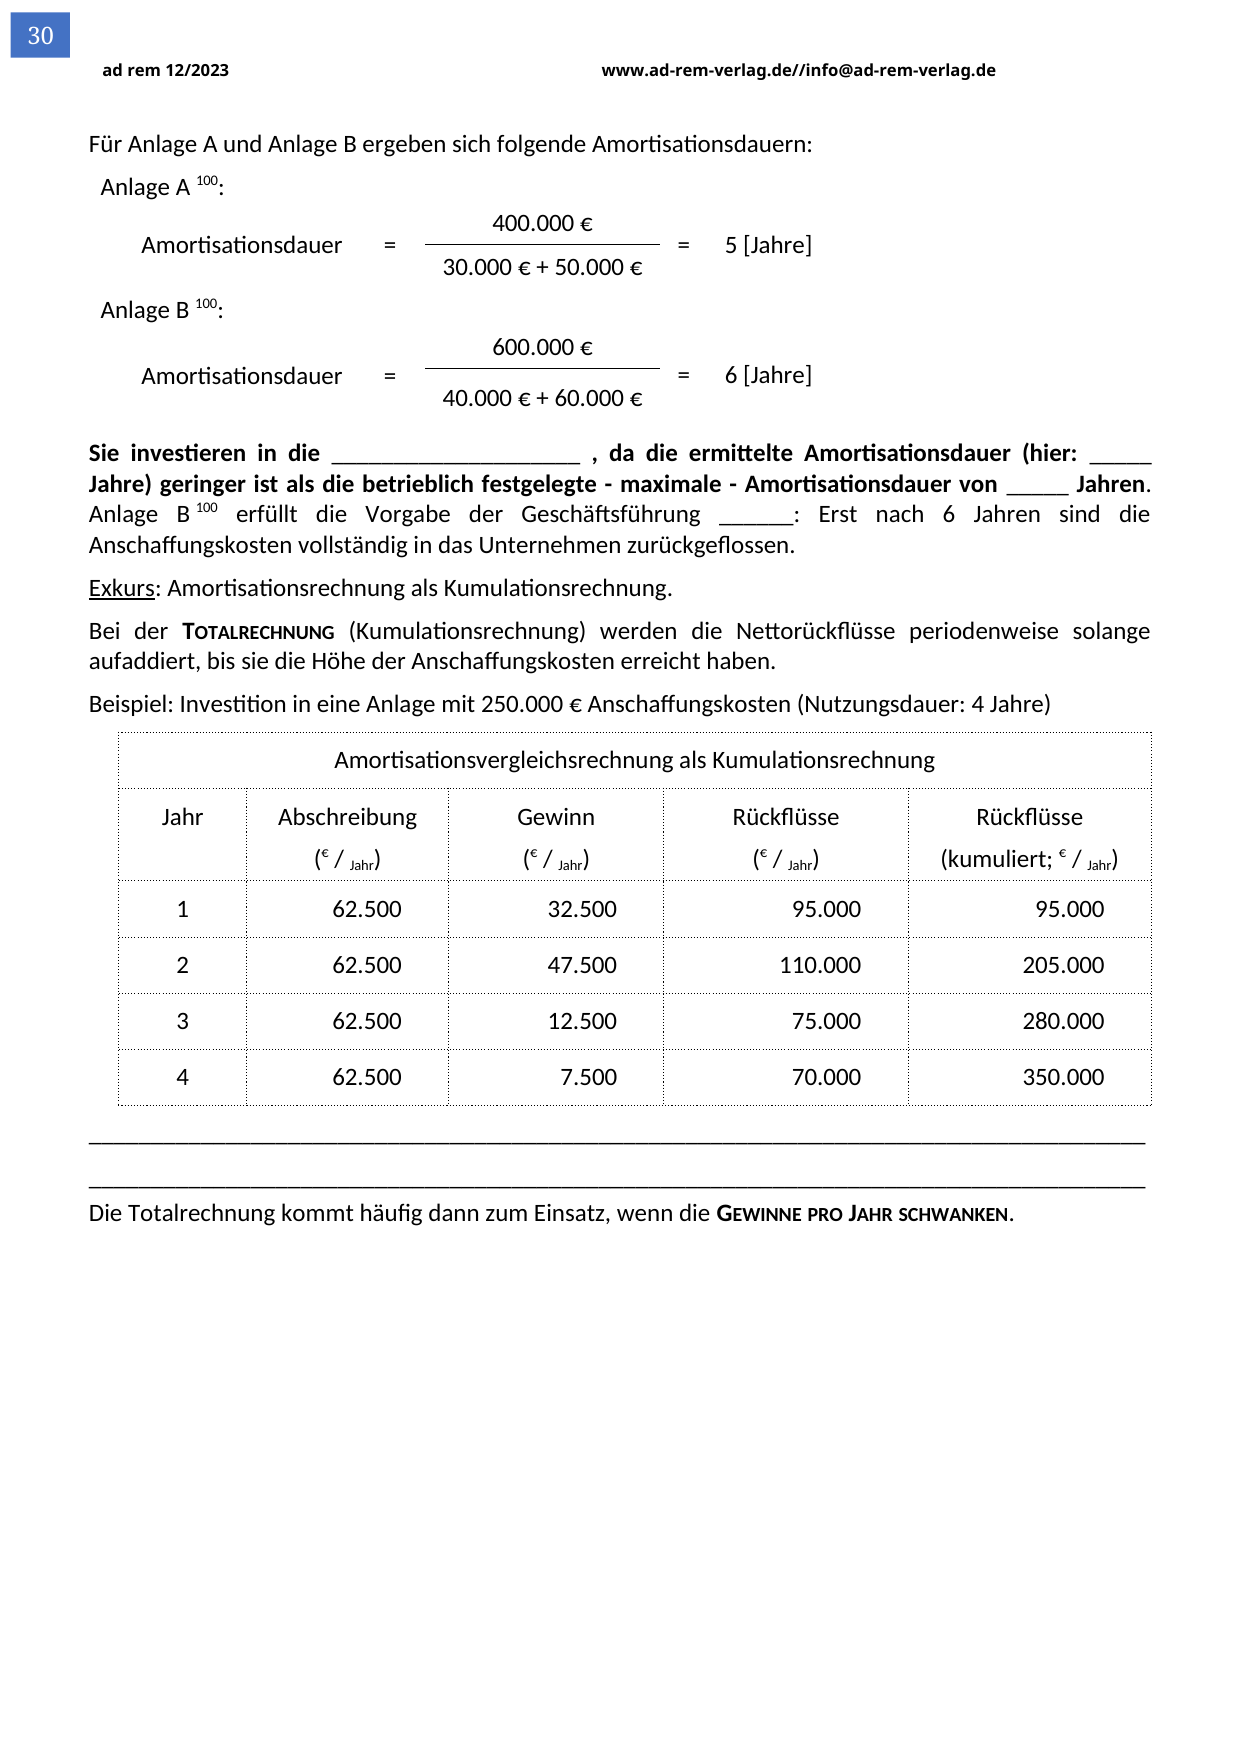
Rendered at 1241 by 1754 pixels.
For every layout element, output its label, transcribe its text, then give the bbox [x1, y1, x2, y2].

table_header = [366, 325, 414, 425]
table_header = [366, 201, 414, 288]
table_cell 47.500 [448, 936, 664, 992]
table_cell 4 [119, 1049, 247, 1104]
table_header Amortisationsvergleichsrechnung als Kumulationsrechnung [119, 732, 1151, 788]
table_cell Jahr [119, 788, 247, 880]
text _____________________________________________________________________________________ [89, 1118, 1152, 1148]
table_cell 3 [119, 993, 247, 1048]
text Anlage A 100: [100, 171, 1152, 201]
text Für Anlage A und Anlage B ergeben sich folgende Amortisationsdauern: [89, 128, 1152, 158]
text Sie investieren in die ____________________ , da die ermittelte Amortisationsdauer (hier: _____ Jahre) geringer ist als die betrieblich festgelegte - maximale - Amortisationsdauer von _____ Jahren. Anlage B 100 erfüllt die Vorgabe der Geschäftsführung ______: Erst nach 6 Jahren sind die Anschaffungskosten vollständig in das Unternehmen zurückgeflossen. [89, 437, 1152, 559]
table_cell 95.000 [908, 880, 1151, 936]
table_cell 75.000 [664, 993, 908, 1048]
table_header Amortisationsdauer [130, 325, 366, 425]
table_header [414, 325, 873, 425]
table_cell 70.000 [664, 1049, 908, 1104]
text Exkurs: Amortisationsrechnung als Kumulationsrechnung. [89, 572, 1152, 602]
table_cell 62.500 [247, 880, 448, 936]
text Die Totalrechnung kommt häufig dann zum Einsatz, wenn die Gewinne pro Jahr schwanken. [89, 1197, 1152, 1228]
text Bei der Totalrechnung (Kumulationsrechnung) werden die Nettorückflüsse periodenweise solange aufaddiert, bis sie die Höhe der Anschaffungskosten erreicht haben. [89, 615, 1152, 676]
table_cell 62.500 [247, 993, 448, 1048]
table_cell 7.500 [448, 1049, 664, 1104]
table_header [414, 201, 873, 288]
table_cell 280.000 [908, 993, 1151, 1048]
table_cell Rückflüsse (€ / Jahr) [664, 788, 908, 880]
table_cell Rückflüsse (kumuliert; € / Jahr) [908, 788, 1151, 880]
table_cell 32.500 [448, 880, 664, 936]
table_cell 110.000 [664, 936, 908, 992]
table_cell 95.000 [664, 880, 908, 936]
table_cell Gewinn (€ / Jahr) [448, 788, 664, 880]
table_header Amortisationsdauer [130, 201, 366, 288]
table_cell 62.500 [247, 1049, 448, 1104]
text Beispiel: Investition in eine Anlage mit 250.000 € Anschaffungskosten (Nutzungsdauer: 4 Jahre) [89, 688, 1152, 719]
text Anlage B 100: [100, 295, 1152, 325]
table_cell 1 [119, 880, 247, 936]
table_cell 62.500 [247, 936, 448, 992]
table_cell 12.500 [448, 993, 664, 1048]
table_cell 205.000 [908, 936, 1151, 992]
table_cell 2 [119, 936, 247, 992]
table_cell Abschreibung (€ / Jahr) [247, 788, 448, 880]
text _____________________________________________________________________________________ [89, 1161, 1152, 1191]
table_cell 350.000 [908, 1049, 1151, 1104]
